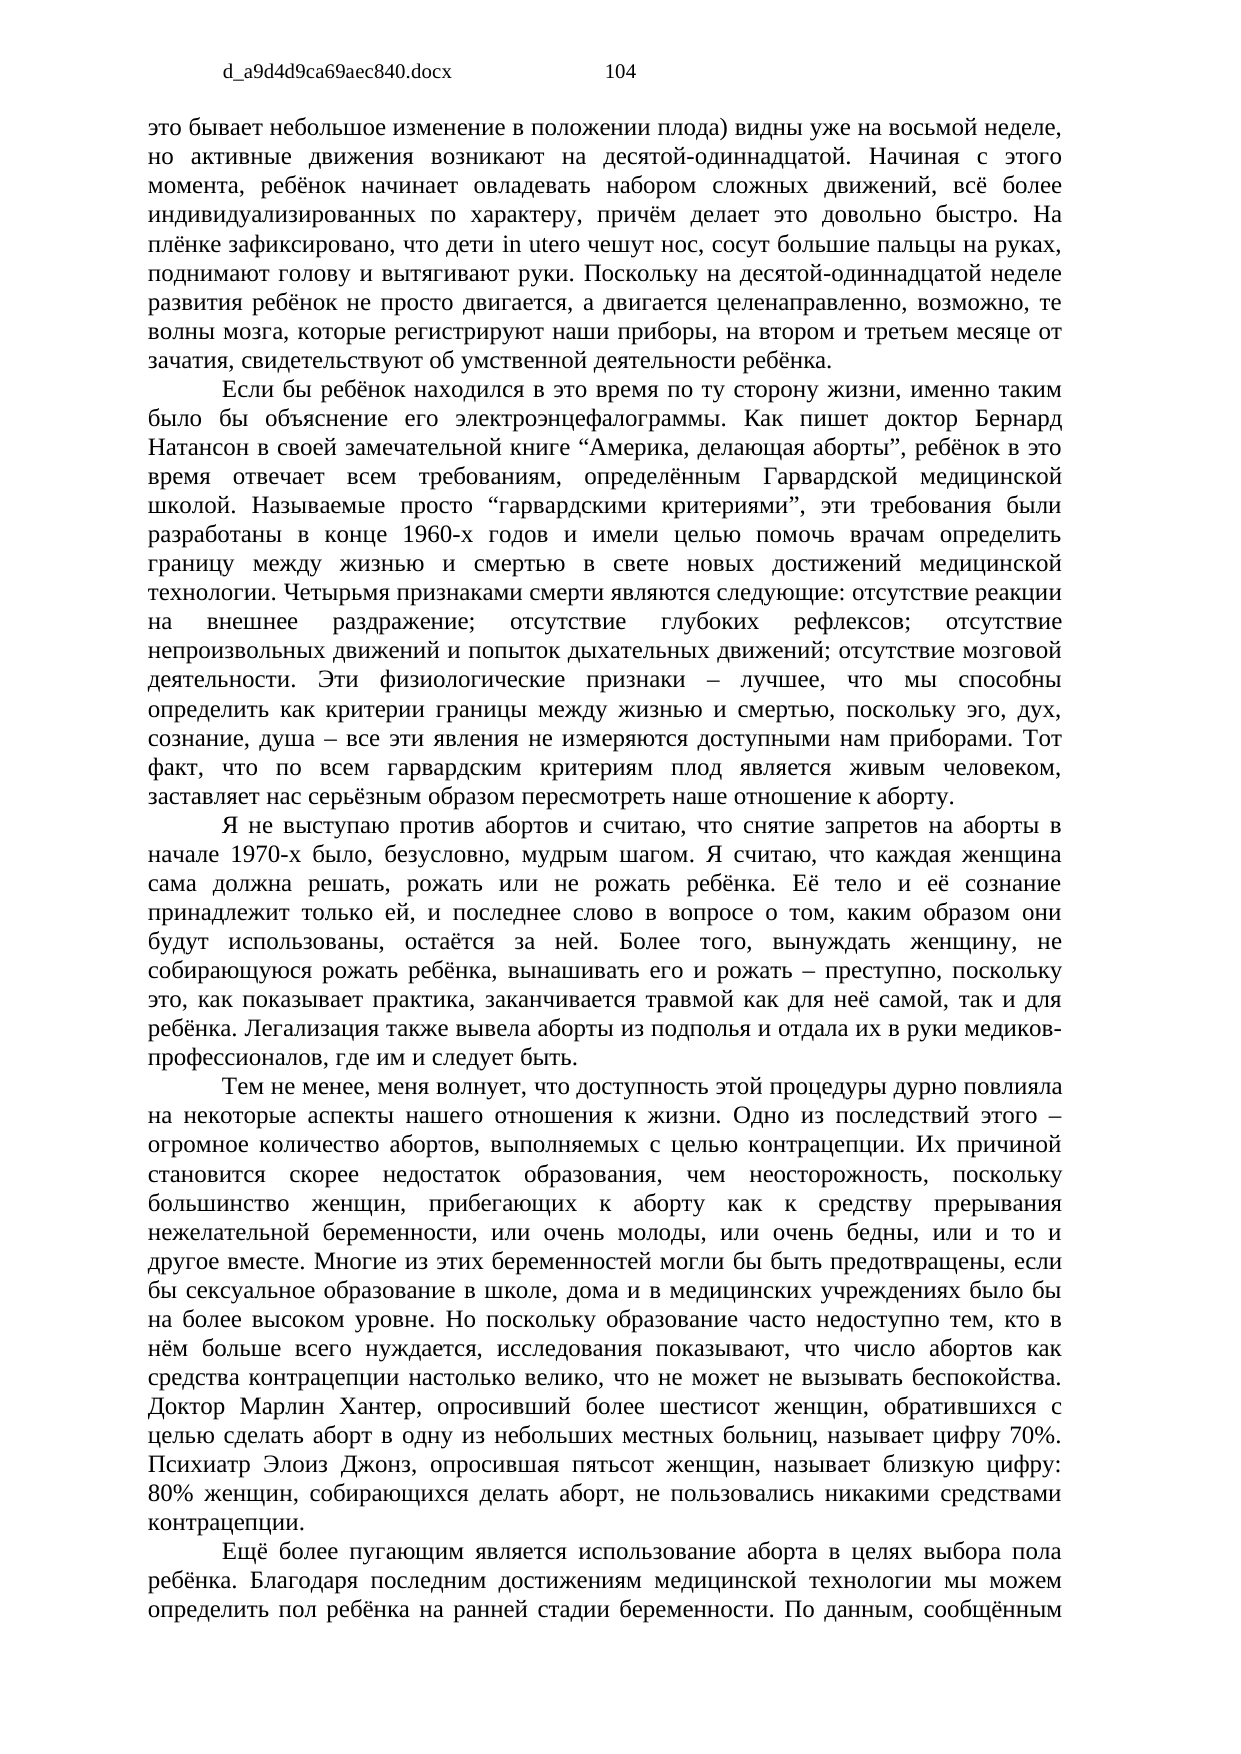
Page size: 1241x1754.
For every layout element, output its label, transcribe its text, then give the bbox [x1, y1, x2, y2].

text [148, 112, 1063, 374]
text Я не выступаю против абортов и считаю, что снятие запретов на аборты в начале 1970-х было, безусловно, мудрым шагом. Я считаю, что каждая женщина сама должна решать, рожать или не рожать ребёнка. Её тело и её сознание принадлежит только ей, и последнее слово в вопросе о том, каким образом они будут использованы, остаётся за ней. Более того, вынуждать женщину, не собирающуюся рожать ребёнка, вынашивать его и рожать – преступно, поскольку это, как показывает практика, заканчивается травмой как для неё самой, так и для ребёнка. Легализация также вывела аборты из подполья и отдала их в руки медиков-профессионалов, где им и следует быть. [148, 810, 1063, 1071]
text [148, 1536, 1063, 1623]
text Тем не менее, меня волнует, что доступность этой процедуры дурно повлияла на некоторые аспекты нашего отношения к жизни. Одно из последствий этого – огромное количество абортов, выполняемых с целью контрацепции. Их причиной становится скорее недостаток образования, чем неосторожность, поскольку большинство женщин, прибегающих к аборту как к средству прерывания нежелательной беременности, или очень молоды, или очень бедны, или и то и другое вместе. Многие из этих беременностей могли бы быть предотвращены, если бы сексуальное образование в школе, дома и в медицинских учреждениях было бы на более высоком уровне. Но поскольку образование часто недоступно тем, кто в нём больше всего нуждается, исследования показывают, что число абортов как средства контрацепции настолько велико, что не может не вызывать беспокойства. Доктор Марлин Хантер, опросивший более шестисот женщин, обратившихся с целью сделать аборт в одну из небольших местных больниц, называет цифру 70%. Психиатр Элоиз Джонз, опросившая пятьсот женщин, называет близкую цифру: 80% женщин, собирающихся делать аборт, не пользовались никакими средствами контрацепции. [148, 1071, 1063, 1536]
text Если бы ребёнок находился в это время по ту сторону жизни, именно таким было бы объяснение его электроэнцефалограммы. Как пишет доктор Бернард Натансон в своей замечательной книге “Америка, делающая аборты”, ребёнок в это время отвечает всем требованиям, определённым Гарвардской медицинской школой. Называемые просто “гарвардскими критериями”, эти требования были разработаны в конце 1960-х годов и имели целью помочь врачам определить границу между жизнью и смертью в свете новых достижений медицинской технологии. Четырьмя признаками смерти являются следующие: отсутствие реакции на внешнее раздражение; отсутствие глубоких рефлексов; отсутствие непроизвольных движений и попыток дыхательных движений; отсутствие мозговой деятельности. Эти физиологические признаки – лучшее, что мы способны определить как критерии границы между жизнью и смертью, поскольку эго, дух, сознание, душа – все эти явления не измеряются доступными нам приборами. Тот факт, что по всем гарвардским критериям плод является живым человеком, заставляет нас серьёзным образом пересмотреть наше отношение к аборту. [148, 374, 1063, 810]
